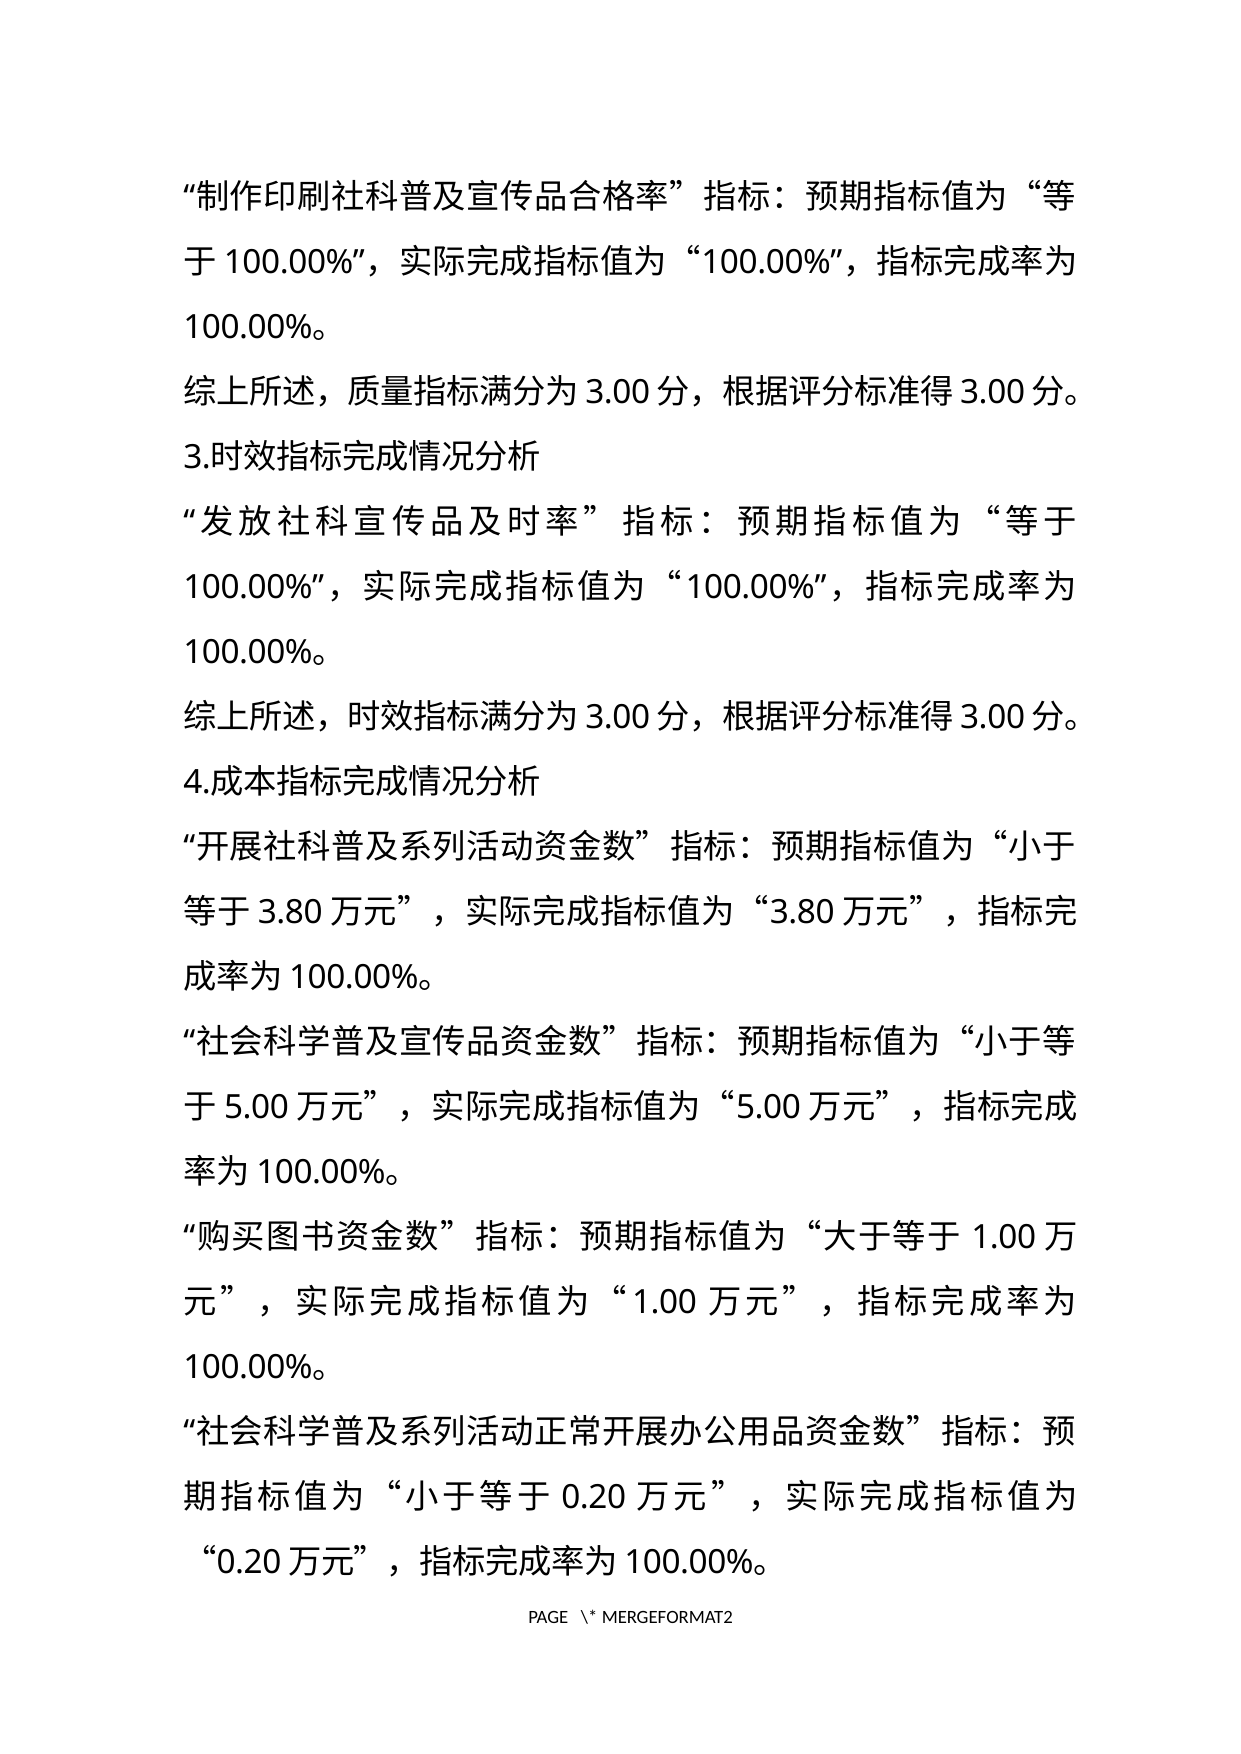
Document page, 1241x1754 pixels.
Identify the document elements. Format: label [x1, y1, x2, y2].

text [183, 162, 1078, 1592]
